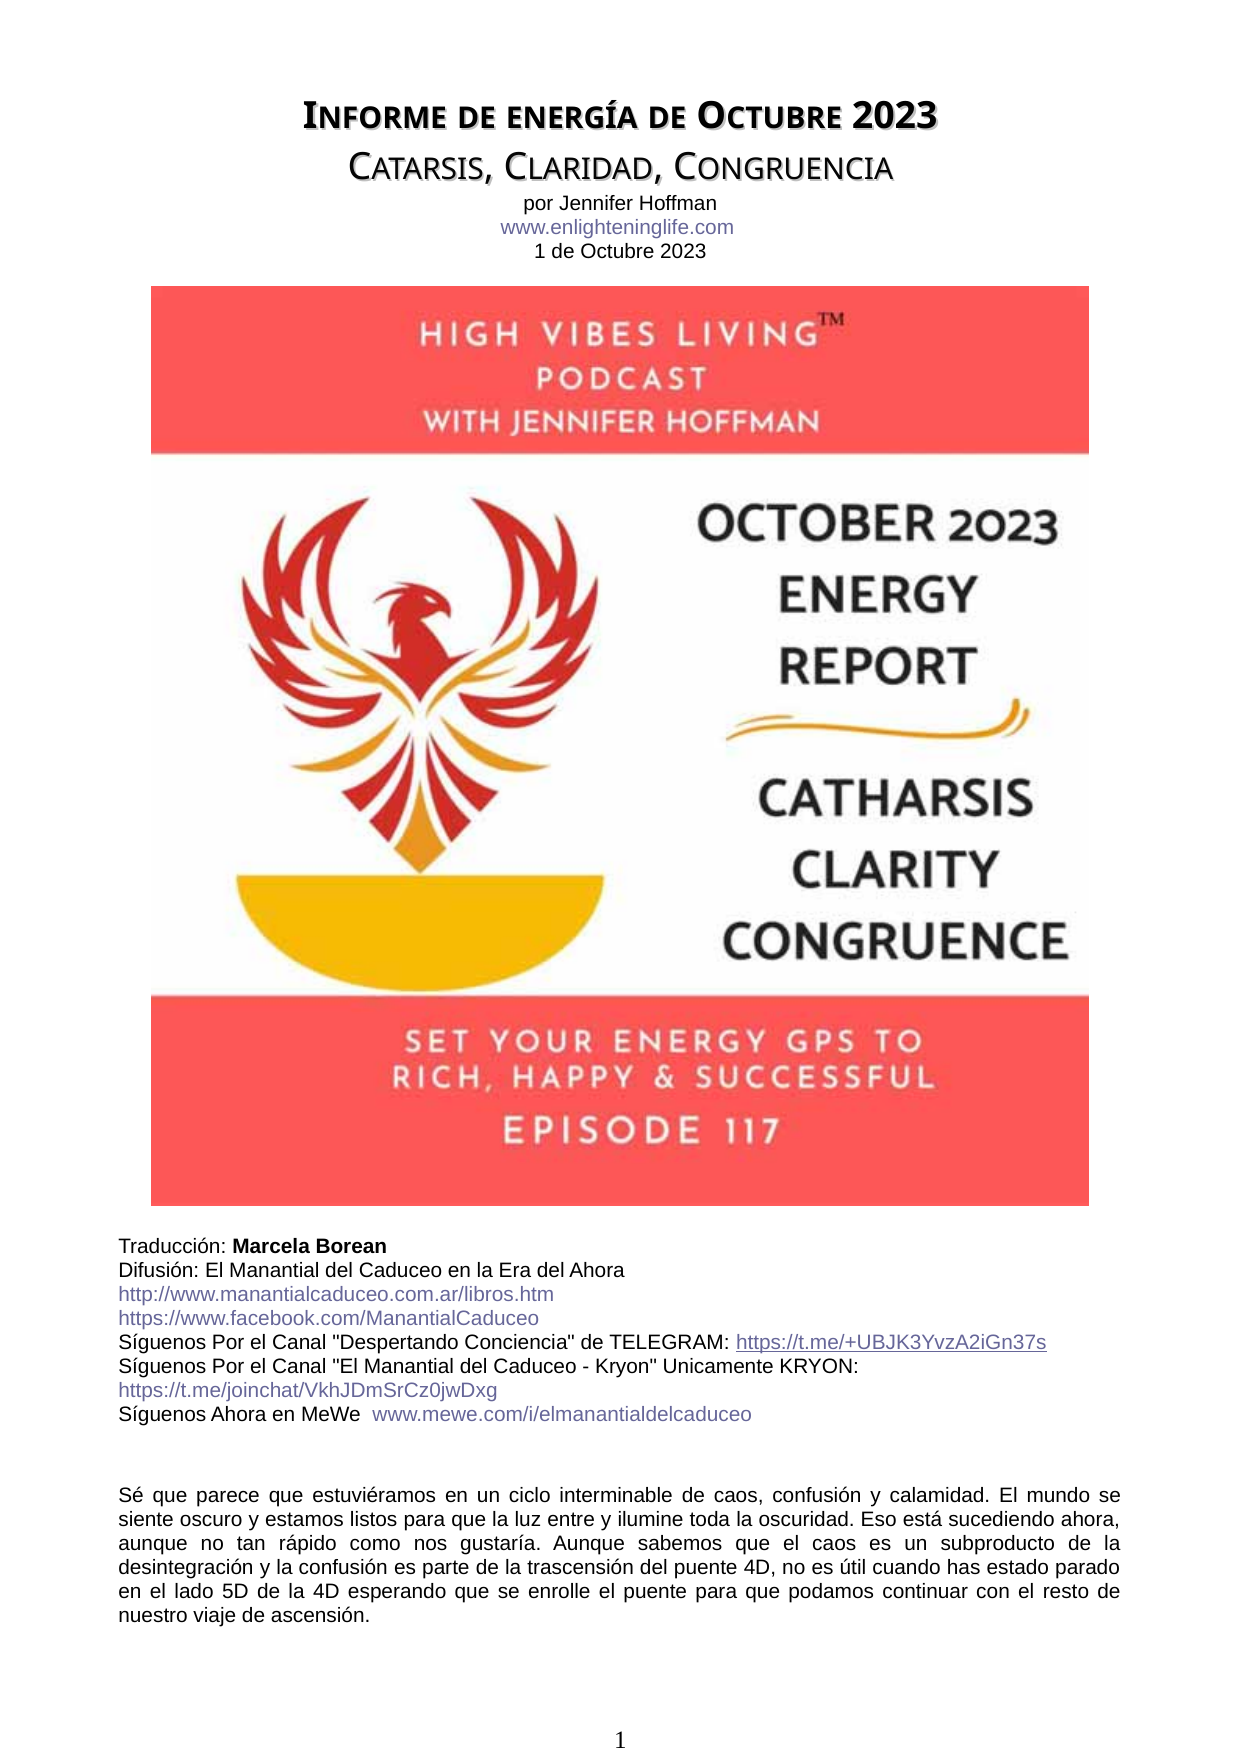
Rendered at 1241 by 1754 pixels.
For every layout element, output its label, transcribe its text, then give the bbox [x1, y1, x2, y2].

text Sé que parece que estuviéramos en un ciclo interminable de caos, confusión y calamidad. El mundo se siente oscuro y estamos listos para que la luz entre y ilumine toda la oscuridad. Eso está sucediendo ahora, aunque no tan rápido como nos gustaría. Aunque sabemos que el caos es un subproducto de la desintegración y la confusión es parte de la trascensión del puente 4D, no es útil cuando has estado parado en el lado 5D de la 4D esperando que se enrolle el puente para que podamos continuar con el resto de nuestro viaje de ascensión. [118, 1454, 1122, 1627]
picture [151, 286, 1089, 1206]
text Informe de energía de Octubre 2023 Catarsis, Claridad, Congruencia por Jennifer Hoffman www.enlighteninglife.com 1 de Octubre 2023 [118, 89, 1122, 263]
text Traducción: Marcela Borean Difusión: El Manantial del Caduceo en la Era del Ahora http://www.manantialcaduceo.com.ar/libros.htm https://www.facebook.com/ManantialCaduceo Síguenos Por el Canal "Despertando Conciencia" de TELEGRAM: https://t.me/+UBJK3YvzA2iGn37s Síguenos Por el Canal "El Manantial del Caduceo - Kryon" Unicamente KRYON: https://t.me/joinchat/VkhJDmSrCz0jwDxg Síguenos Ahora en MeWe www.mewe.com/i/elmanantialdelcaduceo [118, 1205, 1122, 1454]
